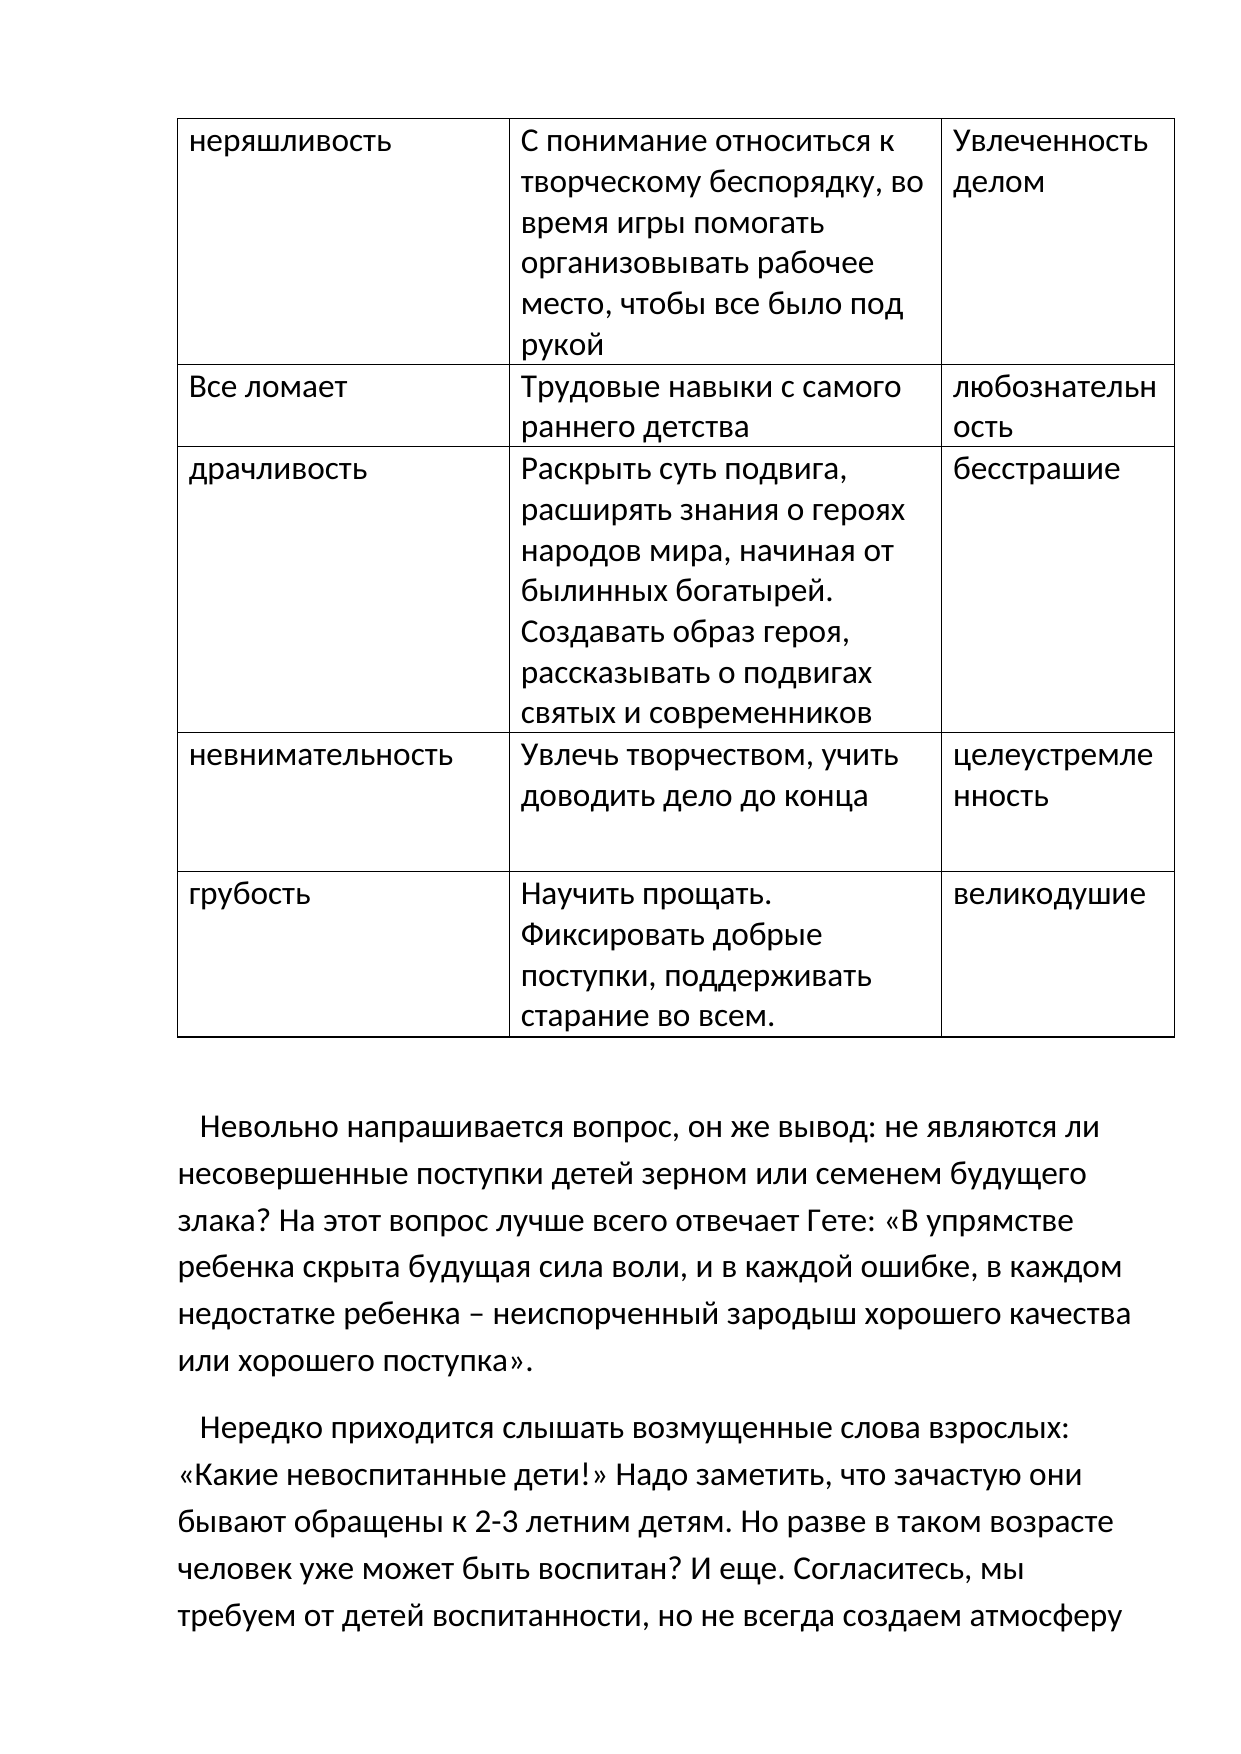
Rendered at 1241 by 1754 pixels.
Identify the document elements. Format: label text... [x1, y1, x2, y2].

table_cell Раскрыть суть подвига, расширять знания о героях народов мира, начиная от былинных богатырей. Создавать образ героя, рассказывать о подвигах святых и современников [510, 447, 941, 732]
table_cell С понимание относиться к творческому беспорядку, во время игры помогать организовывать рабочее место, чтобы все было под рукой [510, 119, 941, 363]
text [177, 1407, 1152, 1634]
table_cell Трудовые навыки с самого раннего детства [510, 365, 941, 446]
table_cell Увлечь творчеством, учить доводить дело до конца [510, 733, 941, 871]
table_cell драчливость [178, 447, 509, 732]
table_cell великодушие [942, 872, 1174, 1036]
table_cell невнимательность [178, 733, 509, 871]
table_cell грубость [178, 872, 509, 1036]
table_cell бесстрашие [942, 447, 1174, 732]
text Невольно напрашивается вопрос, он же вывод: не являются ли несовершенные поступки детей зерном или семенем будущего злака? На этот вопрос лучше всего отвечает Гете: «В упрямстве ребенка скрыта будущая сила воли, и в каждой ошибке, в каждом недостатке ребенка – неиспорченный зародыш хорошего качества или хорошего поступка». [177, 1105, 1152, 1380]
table_cell любознательность [942, 365, 1174, 446]
table_cell целеустремленность [942, 733, 1174, 871]
table_cell Все ломает [178, 365, 509, 446]
table_cell неряшливость [178, 119, 509, 363]
table_cell Научить прощать. Фиксировать добрые поступки, поддерживать старание во всем. [510, 872, 941, 1036]
table_cell Увлеченность делом [942, 119, 1174, 363]
